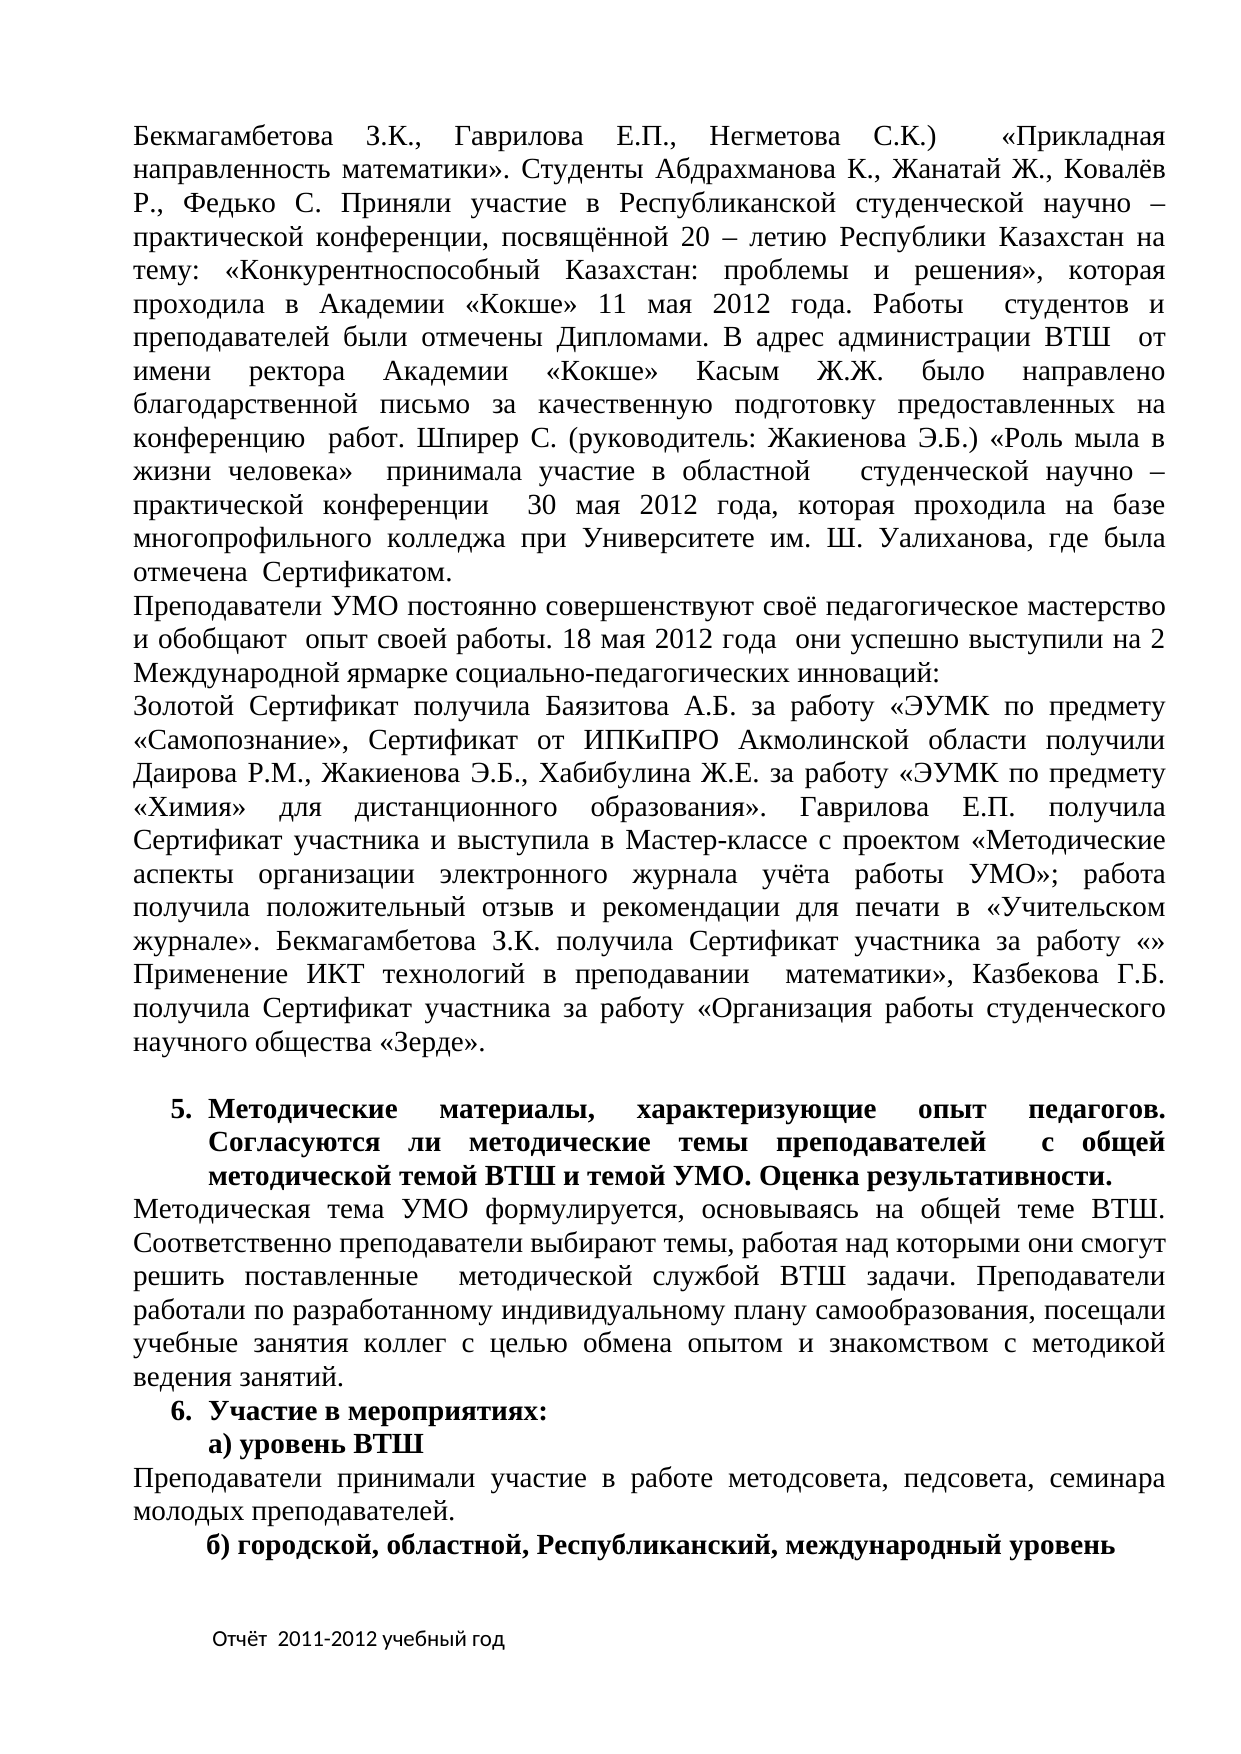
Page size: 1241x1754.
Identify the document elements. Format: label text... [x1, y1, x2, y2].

list Участие в мероприятиях: [170, 1393, 1167, 1426]
text Преподаватели принимали участие в работе методсовета, педсовета, семинара молодых преподавателей. [133, 1460, 1167, 1527]
text Методическая тема УМО формулируется, основываясь на общей теме ВТШ. Соответственно преподаватели выбирают темы, работая над которыми они смогут решить поставленные методической службой ВТШ задачи. Преподаватели работали по разработанному индивидуальному плану самообразования, посещали учебные занятия коллег с целью обмена опытом и знакомством с методикой ведения занятий. [133, 1191, 1167, 1393]
text б) городской, областной, Республиканский, международный уровень [133, 1527, 1167, 1560]
list Методические материалы, характеризующие опыт педагогов. Согласуются ли методические темы преподавателей с общей методической темой ВТШ и темой УМО. Оценка результативности. [170, 1091, 1167, 1191]
text а) уровень ВТШ [208, 1426, 1167, 1460]
text Преподаватели УМО постоянно совершенствуют своё педагогическое мастерство и обобщают опыт своей работы. 18 мая 2012 года они успешно выступили на 2 Международной ярмарке социально-педагогических инноваций: [133, 588, 1167, 688]
text Золотой Сертификат получила Баязитова А.Б. за работу «ЭУМК по предмету «Самопознание», Сертификат от ИПКиПРО Акмолинской области получили Даирова Р.М., Жакиенова Э.Б., Хабибулина Ж.Е. за работу «ЭУМК по предмету «Химия» для дистанционного образования». Гаврилова Е.П. получила Сертификат участника и выступила в Мастер-классе с проектом «Методические аспекты организации электронного журнала учёта работы УМО»; работа получила положительный отзыв и рекомендации для печати в «Учительском журнале». Бекмагамбетова З.К. получила Сертификат участника за работу «» Применение ИКТ технологий в преподавании математики», Казбекова Г.Б. получила Сертификат участника за работу «Организация работы студенческого научного общества «Зерде». [133, 688, 1167, 1057]
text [133, 118, 1167, 588]
